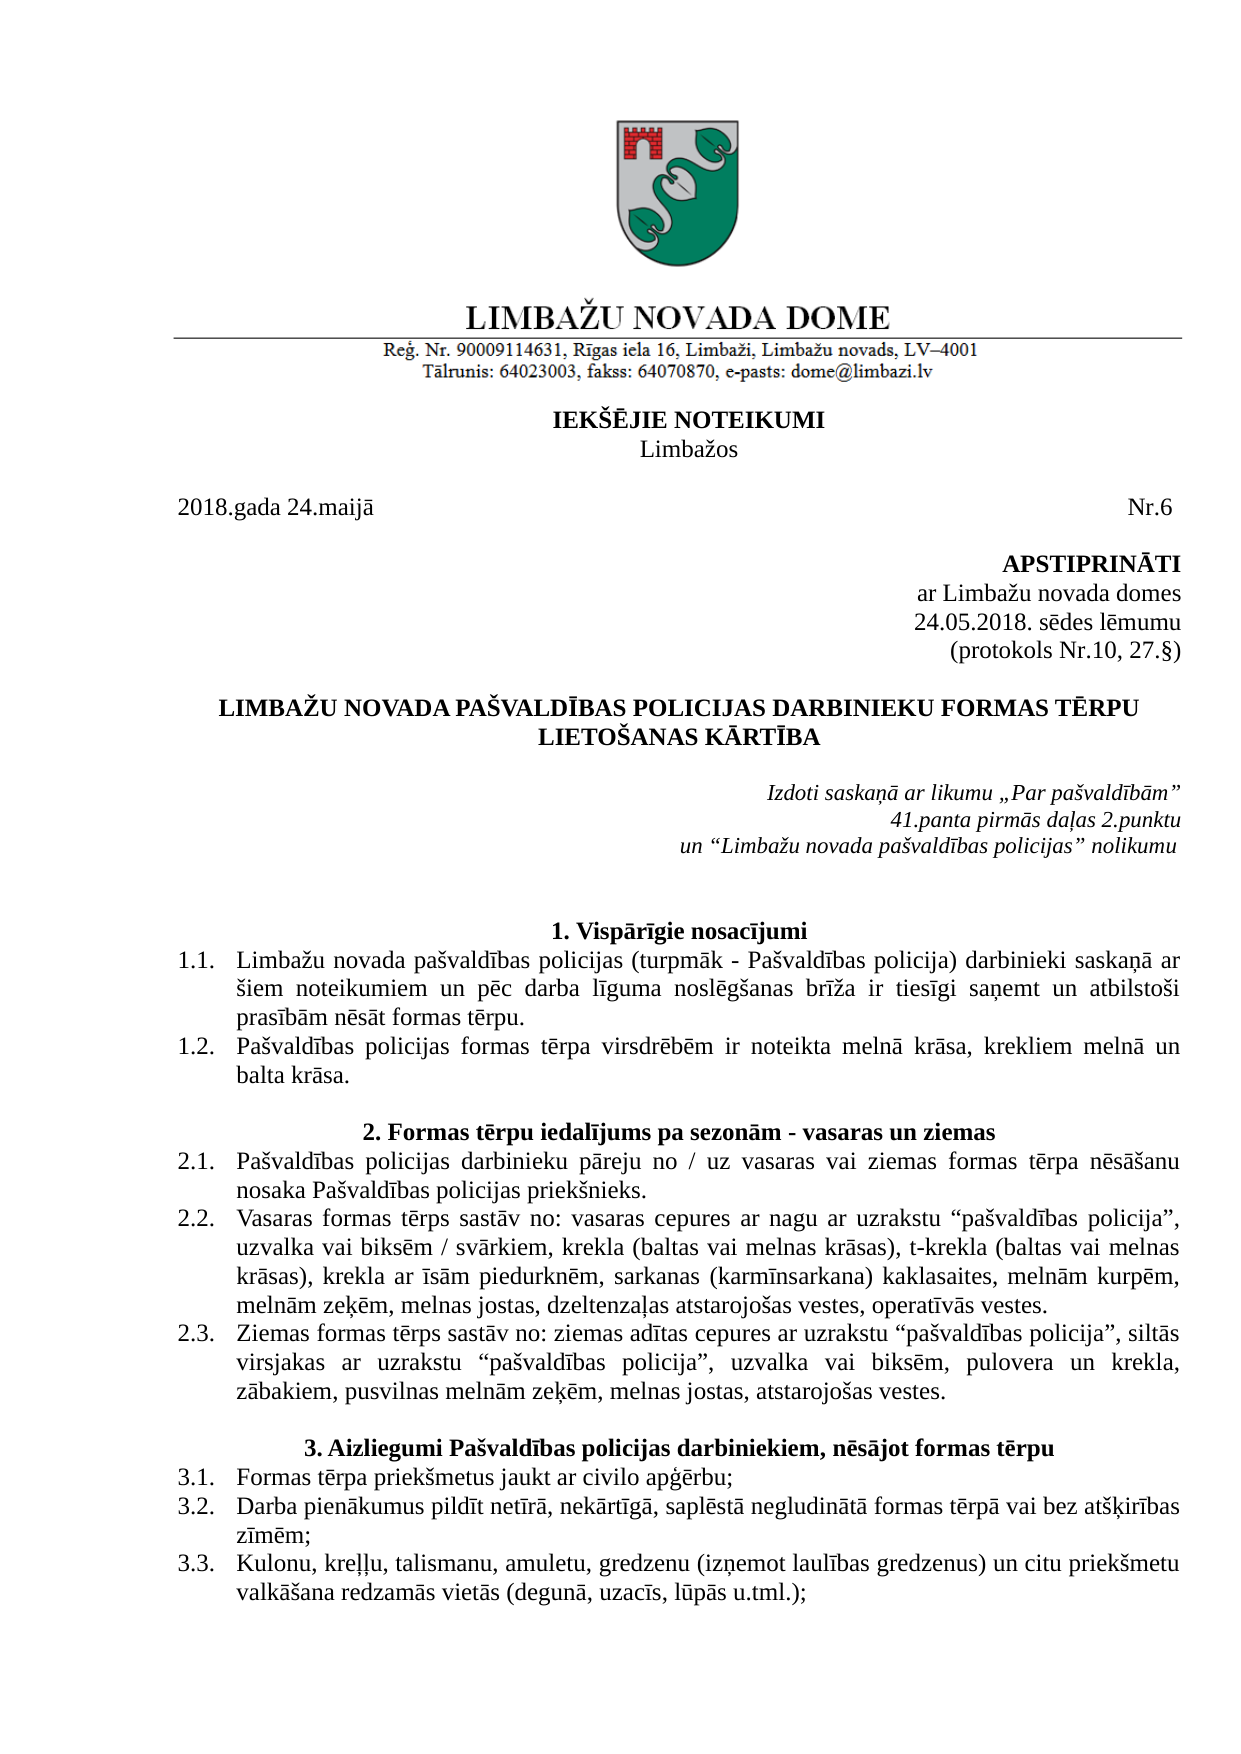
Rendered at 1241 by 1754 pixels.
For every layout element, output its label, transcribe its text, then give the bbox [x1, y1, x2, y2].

text Izdoti saskaņā ar likumu „Par pašvaldībām” [177, 779, 1181, 806]
text ar Limbažu novada domes [177, 578, 1181, 607]
text (protokols Nr.10, 27.§) [177, 636, 1181, 664]
text LIMBAŽU NOVADA PAŠVALDĪBAS POLICIJAS DARBINIEKU FORMAS TĒRPU LIETOŠANAS KĀRTĪBA [177, 693, 1181, 751]
text 2018.gada 24.maijā Nr.6 [177, 492, 1177, 521]
text Limbažos [177, 434, 1201, 463]
text 41.panta pirmās daļas 2.punktu [177, 806, 1181, 832]
text un “Limbažu novada pašvaldības policijas” nolikumu [177, 832, 1177, 858]
list Vasaras formas tērps sastāv no: vasaras cepures ar nagu ar uzrakstu “pašvaldības policija”, uzvalka vai biksēm / svārkiem, krekla (baltas vai melnas krāsas), t-krekla (baltas vai melnas krāsas), krekla ar īsām piedurknēm, sarkanas (karmīnsarkana) kaklasaites, melnām kurpēm, melnām zeķēm, melnas jostas, dzeltenzaļas atstarojošas vestes, operatīvās vestes. [177, 1203, 1181, 1318]
text 3. Aizliegumi Pašvaldības policijas darbiniekiem, nēsājot formas tērpu [177, 1433, 1181, 1462]
list Pašvaldības policijas formas tērpa virsdrēbēm ir noteikta melnā krāsa, krekliem melnā un balta krāsa. [177, 1031, 1181, 1088]
text APSTIPRINĀTI [177, 549, 1181, 578]
text 1. Vispārīgie nosacījumi [177, 916, 1181, 945]
list Limbažu novada pašvaldības policijas (turpmāk - Pašvaldības policija) darbinieki saskaņā ar šiem noteikumiem un pēc darba līguma noslēgšanas brīža ir tiesīgi saņemt un atbilstoši prasībām nēsāt formas tērpu. [177, 945, 1181, 1031]
list Kulonu, kreļļu, talismanu, amuletu, gredzenu (izņemot laulības gredzenus) un citu priekšmetu valkāšana redzamās vietās (degunā, uzacīs, lūpās u.tml.); [177, 1548, 1181, 1606]
text 24.05.2018. sēdes lēmumu [177, 607, 1181, 636]
picture [0, 3, 1235, 381]
text 2. Formas tērpu iedalījums pa sezonām - vasaras un ziemas [177, 1117, 1181, 1146]
list Ziemas formas tērps sastāv no: ziemas adītas cepures ar uzrakstu “pašvaldības policija”, siltās virsjakas ar uzrakstu “pašvaldības policija”, uzvalka vai biksēm, pulovera un krekla, zābakiem, pusvilnas melnām zeķēm, melnas jostas, atstarojošas vestes. [177, 1318, 1181, 1405]
list Darba pienākumus pildīt netīrā, nekārtīgā, saplēstā negludinātā formas tērpā vai bez atšķirības zīmēm; [177, 1491, 1181, 1548]
text IEKŠĒJIE NOTEIKUMI [177, 381, 1201, 434]
list Formas tērpa priekšmetus jaukt ar civilo apģērbu; [177, 1462, 1181, 1491]
list Pašvaldības policijas darbinieku pāreju no / uz vasaras vai ziemas formas tērpa nēsāšanu nosaka Pašvaldības policijas priekšnieks. [177, 1146, 1181, 1203]
